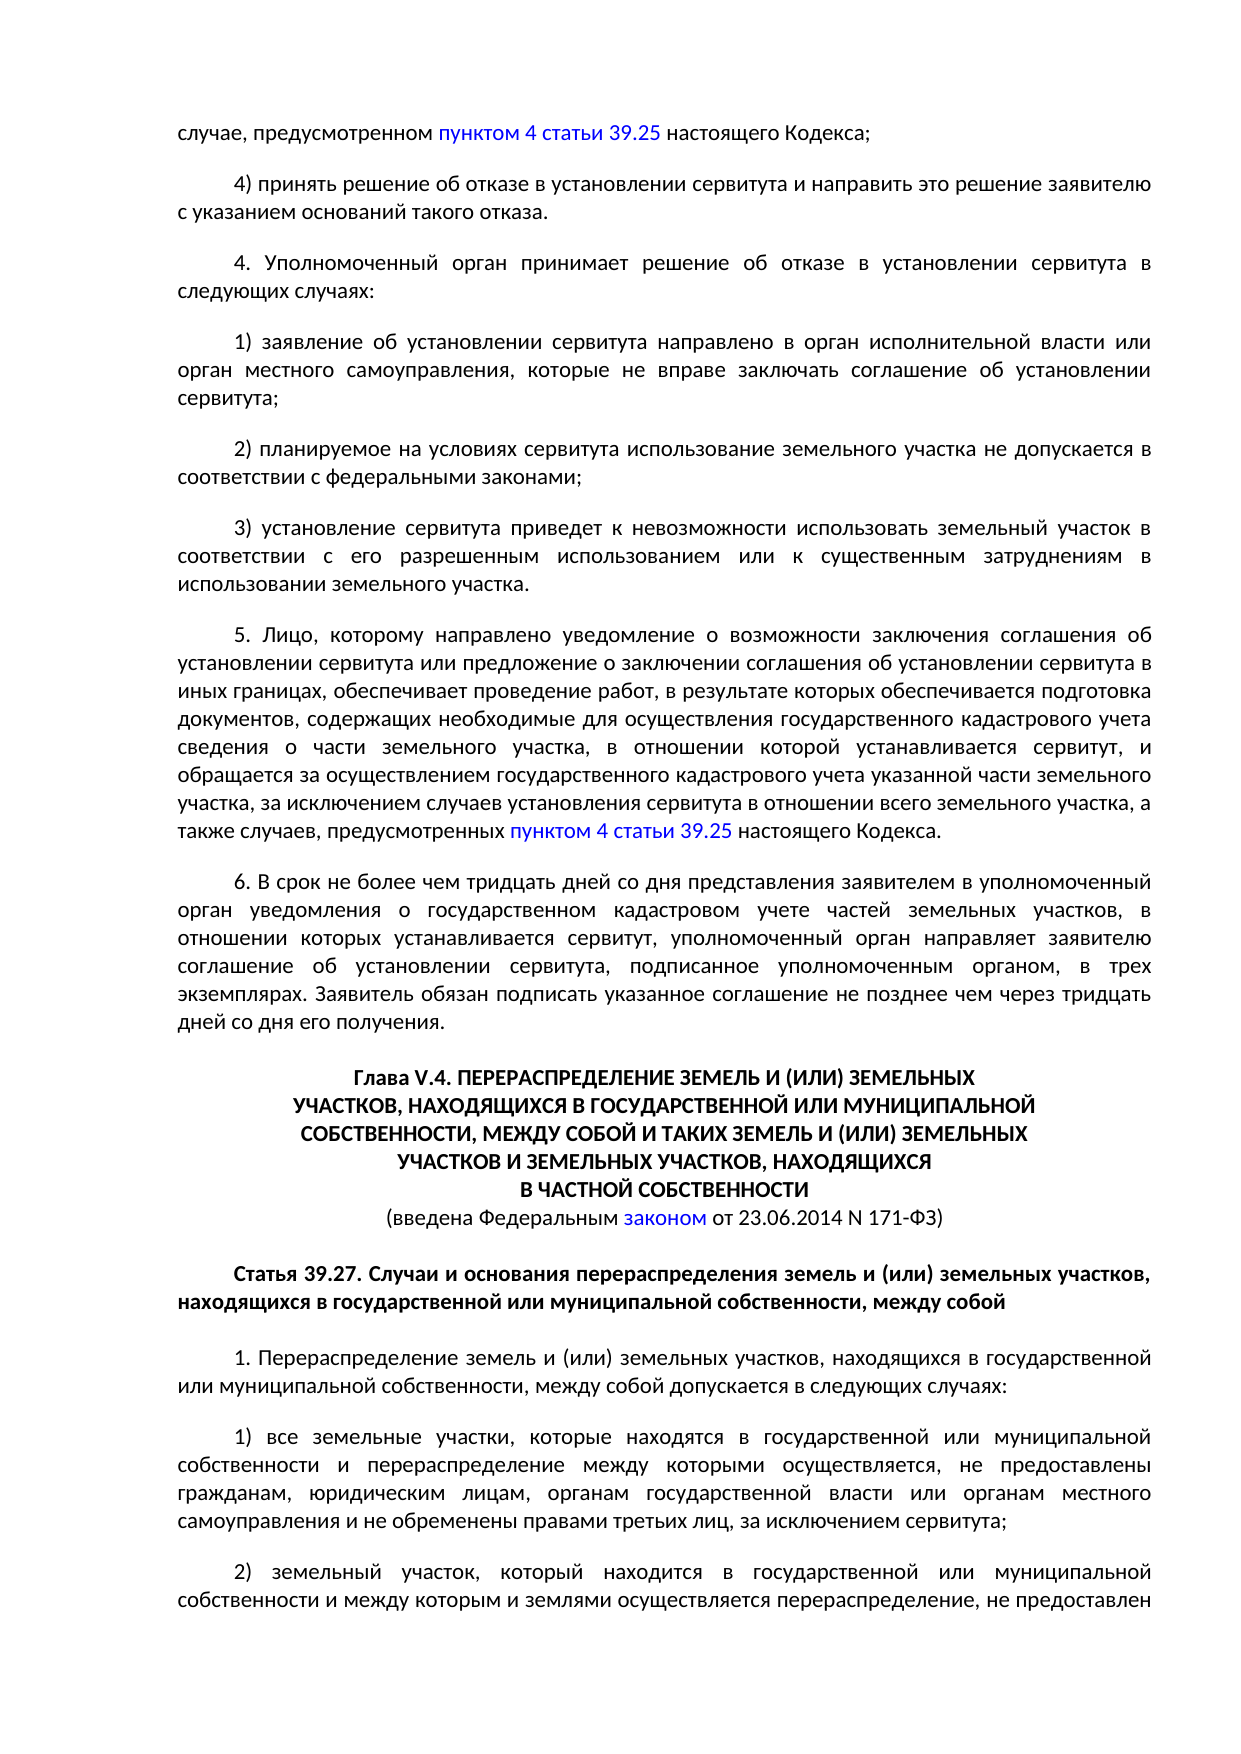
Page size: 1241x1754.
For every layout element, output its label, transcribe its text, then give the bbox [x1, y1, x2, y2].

text (введена Федеральным законом от 23.06.2014 N 171-ФЗ) [177, 1203, 1152, 1231]
text 1. Перераспределение земель и (или) земельных участков, находящихся в государственной или муниципальной собственности, между собой допускается в следующих случаях: [177, 1343, 1152, 1399]
title Глава V.4. ПЕРЕРАСПРЕДЕЛЕНИЕ ЗЕМЕЛЬ И (ИЛИ) ЗЕМЕЛЬНЫХ [177, 1063, 1152, 1091]
text 3) установление сервитута приведет к невозможности использовать земельный участок в соответствии с его разрешенным использованием или к существенным затруднениям в использовании земельного участка. [177, 513, 1152, 597]
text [177, 1557, 1152, 1613]
text 1) все земельные участки, которые находятся в государственной или муниципальной собственности и перераспределение между которыми осуществляется, не предоставлены гражданам, юридическим лицам, органам государственной власти или органам местного самоуправления и не обременены правами третьих лиц, за исключением сервитута; [177, 1422, 1152, 1534]
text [177, 118, 1152, 146]
text 4. Уполномоченный орган принимает решение об отказе в установлении сервитута в следующих случаях: [177, 248, 1152, 304]
title СОБСТВЕННОСТИ, МЕЖДУ СОБОЙ И ТАКИХ ЗЕМЕЛЬ И (ИЛИ) ЗЕМЕЛЬНЫХ [177, 1119, 1152, 1147]
text 2) планируемое на условиях сервитута использование земельного участка не допускается в соответствии с федеральными законами; [177, 434, 1152, 490]
title В ЧАСТНОЙ СОБСТВЕННОСТИ [177, 1175, 1152, 1203]
title УЧАСТКОВ, НАХОДЯЩИХСЯ В ГОСУДАРСТВЕННОЙ ИЛИ МУНИЦИПАЛЬНОЙ [177, 1091, 1152, 1119]
text 4) принять решение об отказе в установлении сервитута и направить это решение заявителю с указанием оснований такого отказа. [177, 169, 1152, 225]
title Статья 39.27. Случаи и основания перераспределения земель и (или) земельных участков, находящихся в государственной или муниципальной собственности, между собой [177, 1259, 1152, 1315]
title УЧАСТКОВ И ЗЕМЕЛЬНЫХ УЧАСТКОВ, НАХОДЯЩИХСЯ [177, 1147, 1152, 1175]
text 5. Лицо, которому направлено уведомление о возможности заключения соглашения об установлении сервитута или предложение о заключении соглашения об установлении сервитута в иных границах, обеспечивает проведение работ, в результате которых обеспечивается подготовка документов, содержащих необходимые для осуществления государственного кадастрового учета сведения о части земельного участка, в отношении которой устанавливается сервитут, и обращается за осуществлением государственного кадастрового учета указанной части земельного участка, за исключением случаев установления сервитута в отношении всего земельного участка, а также случаев, предусмотренных пунктом 4 статьи 39.25 настоящего Кодекса. [177, 620, 1152, 844]
text 6. В срок не более чем тридцать дней со дня представления заявителем в уполномоченный орган уведомления о государственном кадастровом учете частей земельных участков, в отношении которых устанавливается сервитут, уполномоченный орган направляет заявителю соглашение об установлении сервитута, подписанное уполномоченным органом, в трех экземплярах. Заявитель обязан подписать указанное соглашение не позднее чем через тридцать дней со дня его получения. [177, 867, 1152, 1035]
text 1) заявление об установлении сервитута направлено в орган исполнительной власти или орган местного самоуправления, которые не вправе заключать соглашение об установлении сервитута; [177, 327, 1152, 411]
